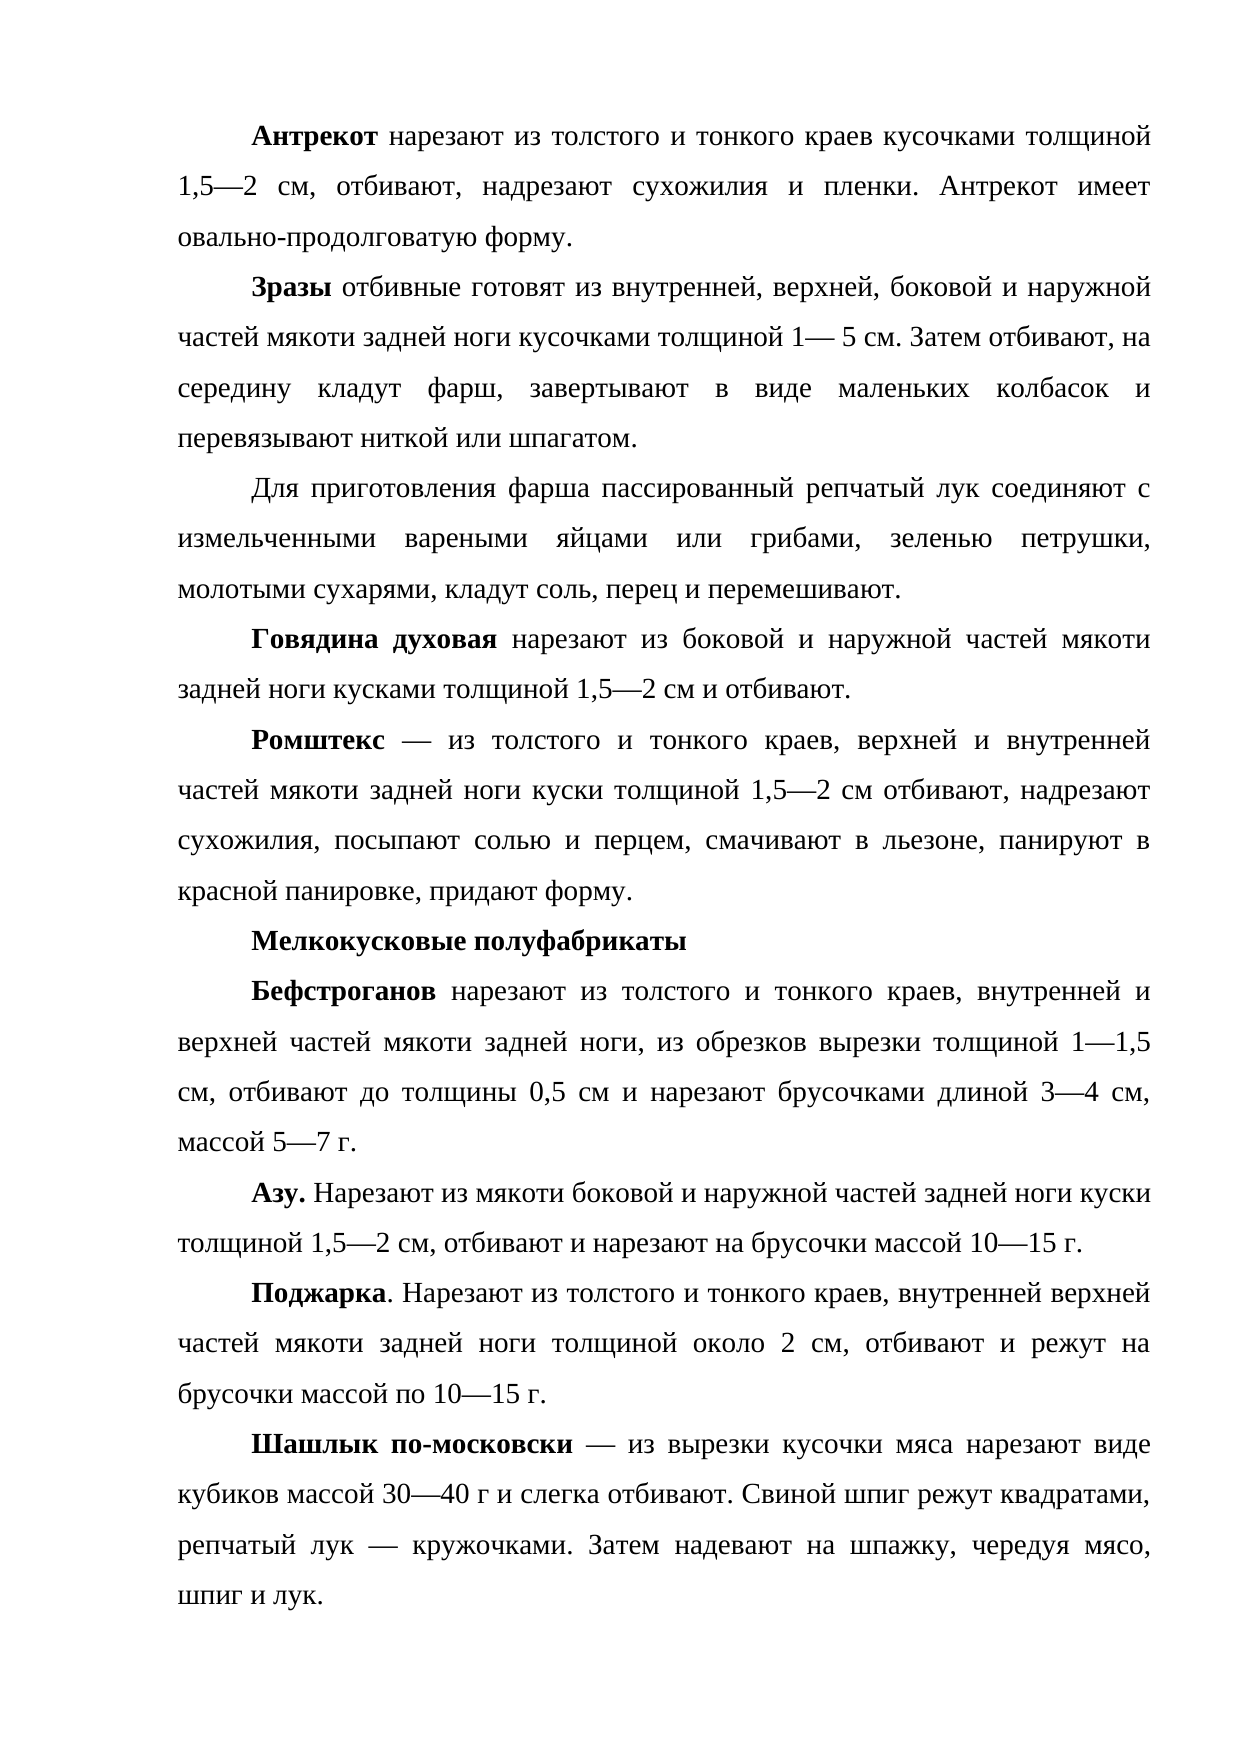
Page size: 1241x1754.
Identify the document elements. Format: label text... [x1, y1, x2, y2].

text Говядина духовая нарезают из боковой и наружной частей мякоти задней ноги кусками толщиной 1,5—2 см и отбивают. [177, 621, 1152, 705]
text Мелкокусковые полуфабрикаты [177, 923, 1152, 957]
text Поджарка. Нарезают из толстого и тонкого краев, внутренней верхней частей мякоти задней ноги толщиной около , отбивают и режут на брусочки массой по 10—15 г. [177, 1275, 1152, 1409]
text Ромштекс — из толстого и тонкого краев, верхней и внутренней частей мякоти задней ноги куски толщиной 1,5—2 см отбивают, надрезают сухожилия, посыпают солью и перцем, смачивают в льезоне, панируют в красной панировке, придают форму. [177, 722, 1152, 906]
text Для приготовления фарша пассированный репчатый лук соединяют с измельченными вареными яйцами или грибами, зеленью петрушки, молотыми сухарями, кладут соль, перец и перемешивают. [177, 470, 1152, 604]
text Антрекот нарезают из толстого и тонкого краев кусочками толщиной 1,5—2 см, отбивают, надрезают сухожилия и пленки. Антрекот имеет овально-продолговатую форму. [177, 118, 1152, 252]
text Азу. Нарезают из мякоти боковой и наружной частей задней ноги куски толщиной 1,5—2 см, отбивают и нарезают на брусочки массой 10—15 г. [177, 1175, 1152, 1258]
text Шашлык по-московски — из вырезки кусочки мяса нарезают виде кубиков массой 30—40 г и слегка отбивают. Свиной шпиг режут квадратами, репчатый лук — кружочками. Затем надевают на шпажку, чередуя мясо, шпиг и лук. [177, 1426, 1152, 1611]
text Зразы отбивные готовят из внутренней, верхней, боковой и наружной частей мякоти задней ноги кусочками толщиной 1— . Затем отбивают, на середину кладут фарш, завертывают в виде маленьких колбасок и перевязывают ниткой или шпагатом. [177, 269, 1152, 453]
text Бефстроганов нарезают из толстого и тонкого краев, внутренней и верхней частей мякоти задней ноги, из обрезков вырезки толщиной 1—1,5 см, отбивают до толщины и нарезают брусочками длиной 3—4 см, массой 5—7 г. [177, 973, 1152, 1158]
